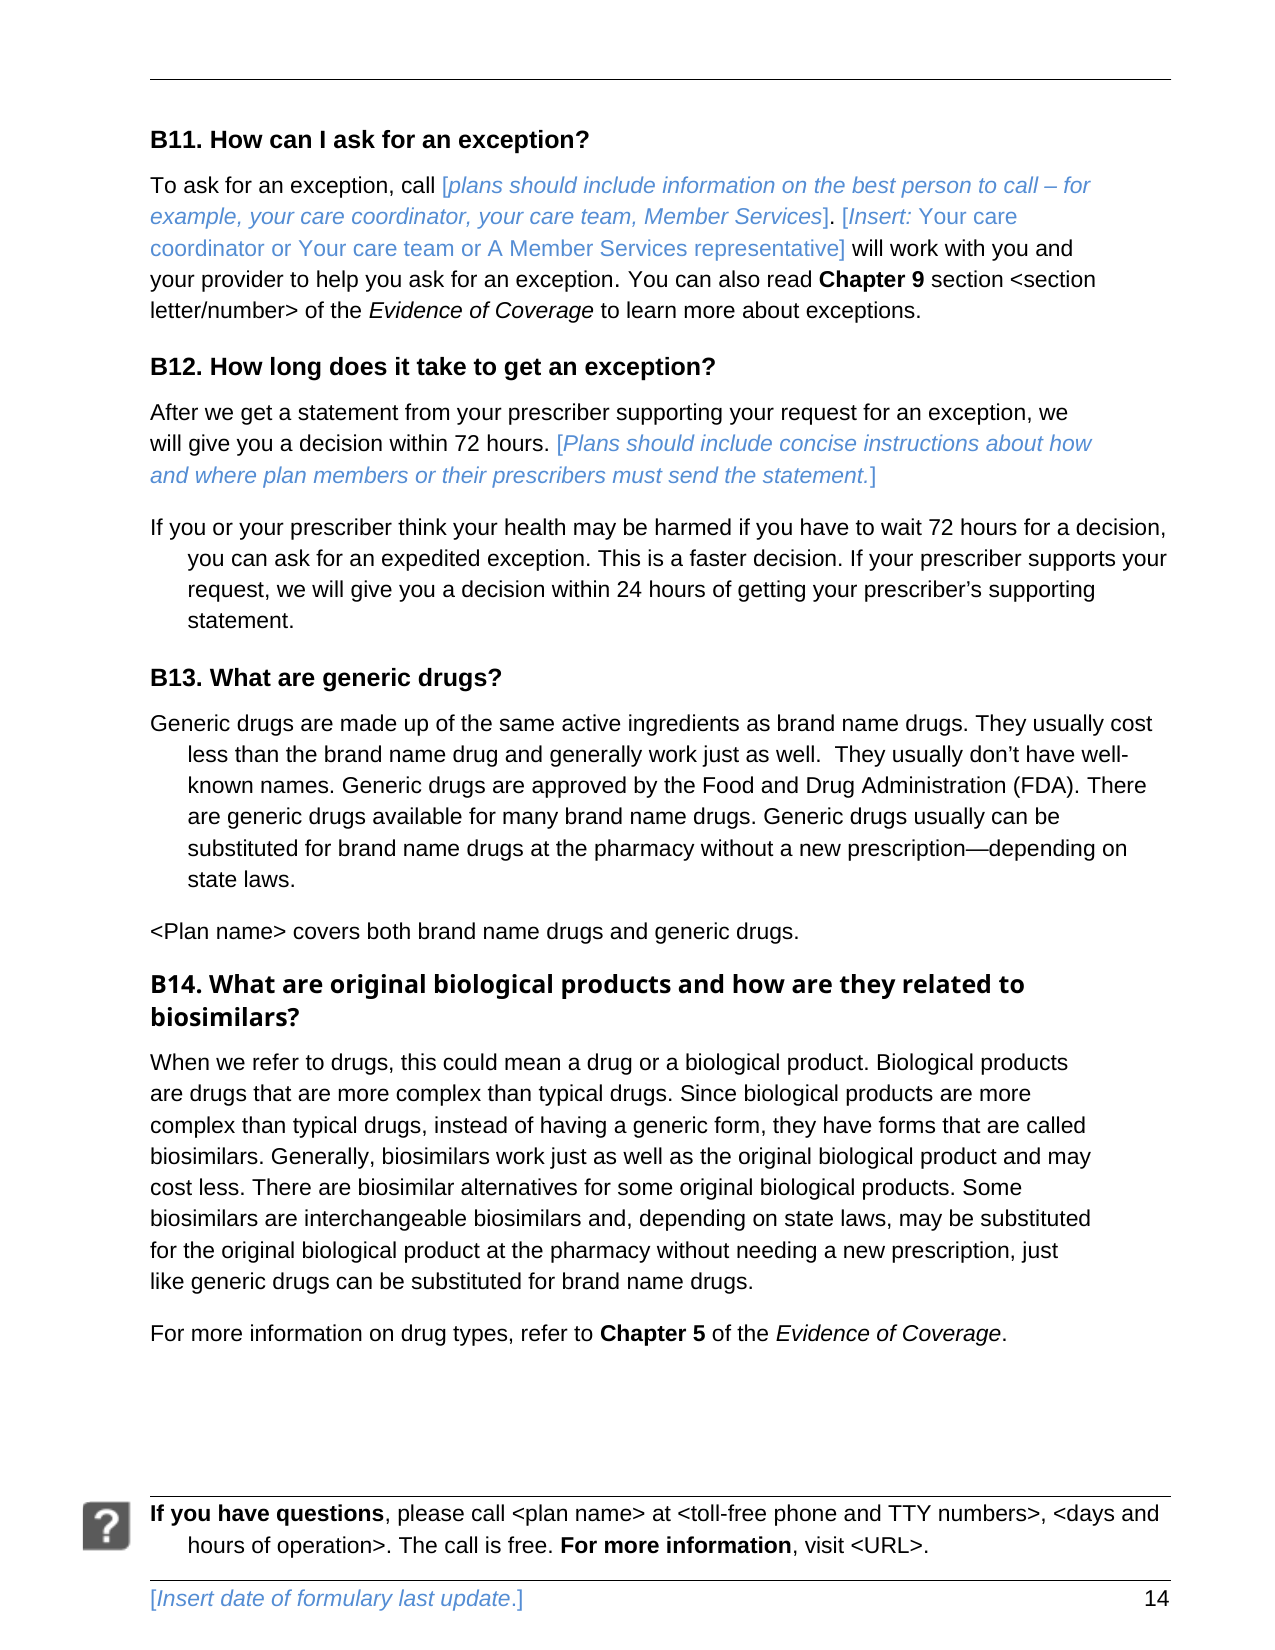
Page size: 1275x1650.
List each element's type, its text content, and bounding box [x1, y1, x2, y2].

subtitle B13. What are generic drugs? [150, 656, 1096, 693]
text If you or your prescriber think your health may be harmed if you have to wait 72 hours for a decision, you can ask for an expedited exception. This is a faster decision. If your prescriber supports your request, we will give you a decision within 24 hours of getting your prescriber’s supporting statement. [150, 510, 1171, 635]
text <Plan name> covers both brand name drugs and generic drugs. [150, 914, 1171, 946]
text Generic drugs are made up of the same active ingredients as brand name drugs. They usually cost less than the brand name drug and generally work just as well. They usually don’t have well-known names. Generic drugs are approved by the Food and Drug Administration (FDA). There are generic drugs available for many brand name drugs. Generic drugs usually can be substituted for brand name drugs at the pharmacy without a new prescription—depending on state laws. [150, 706, 1171, 893]
subtitle B12. How long does it take to get an exception? [150, 346, 1096, 383]
text When we refer to drugs, this could mean a drug or a biological product. Biological products are drugs that are more complex than typical drugs. Since biological products are more complex than typical drugs, instead of having a generic form, they have forms that are called biosimilars. Generally, biosimilars work just as well as the original biological product and may cost less. There are biosimilar alternatives for some original biological products. Some biosimilars are interchangeable biosimilars and, depending on state laws, may be substituted for the original biological product at the pharmacy without needing a new prescription, just like generic drugs can be substituted for brand name drugs. [150, 1046, 1096, 1296]
text After we get a statement from your prescriber supporting your request for an exception, we will give you a decision within 72 hours. [Plans should include concise instructions about how and where plan members or their prescribers must send the statement.] [150, 396, 1096, 489]
subtitle B14. What are original biological products and how are they related to biosimilars? [150, 966, 1096, 1033]
subtitle B11. How can I ask for an exception? [150, 118, 1096, 156]
text For more information on drug types, refer to Chapter 5 of the Evidence of Coverage. [150, 1316, 1096, 1348]
picture [82, 1501, 132, 1552]
text To ask for an exception, call [plans should include information on the best person to call – for example, your care coordinator, your care team, Member Services]. [Insert: Your care coordinator or Your care team or A Member Services representative] will work with you and your provider to help you ask for an exception. You can also read Chapter 9 section <section letter/number> of the Evidence of Coverage to learn more about exceptions. [150, 168, 1096, 325]
